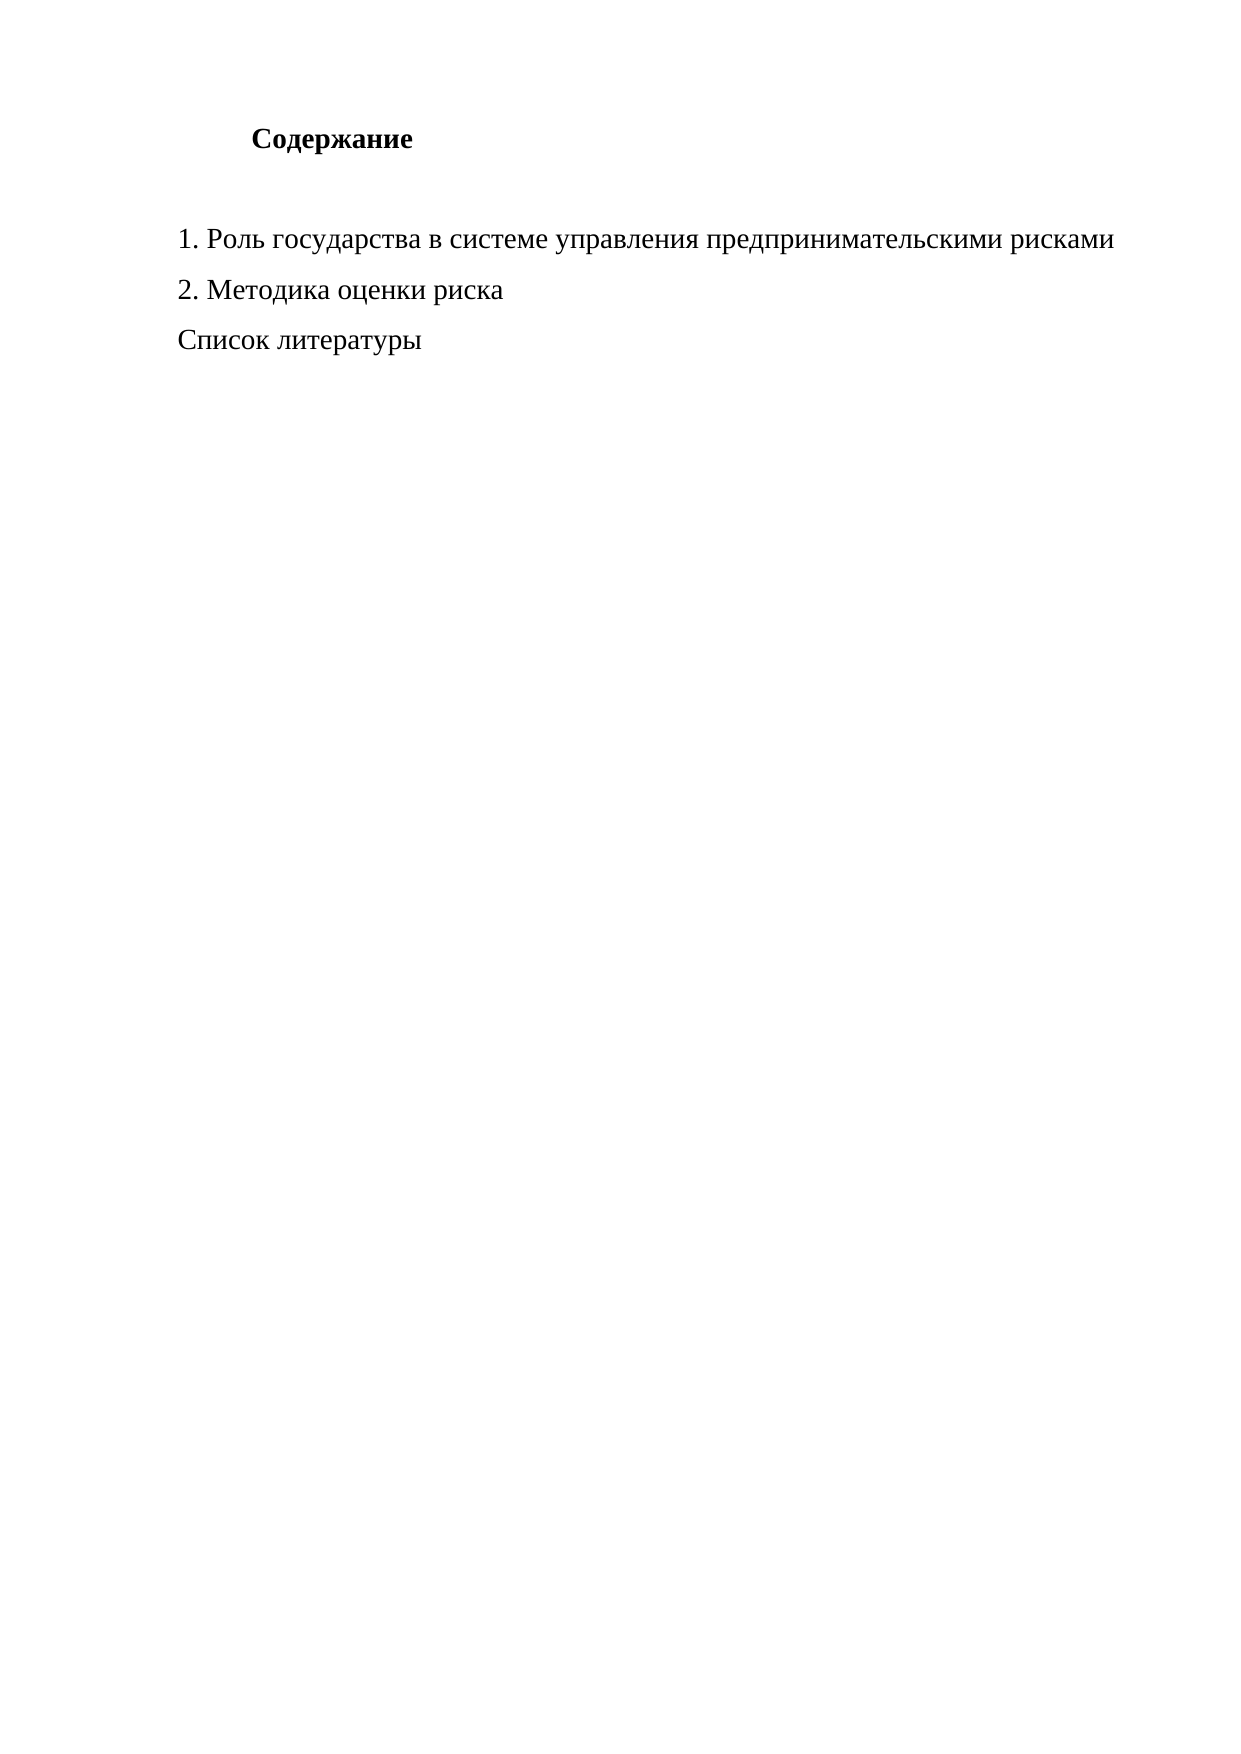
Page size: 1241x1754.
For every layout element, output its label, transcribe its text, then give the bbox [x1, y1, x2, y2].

text Список литературы [177, 322, 1152, 356]
text 2. Методика оценки риска [177, 272, 1152, 306]
text Содержание [177, 121, 1152, 154]
text 1. Роль государства в системе управления предпринимательскими рисками [177, 222, 1152, 255]
